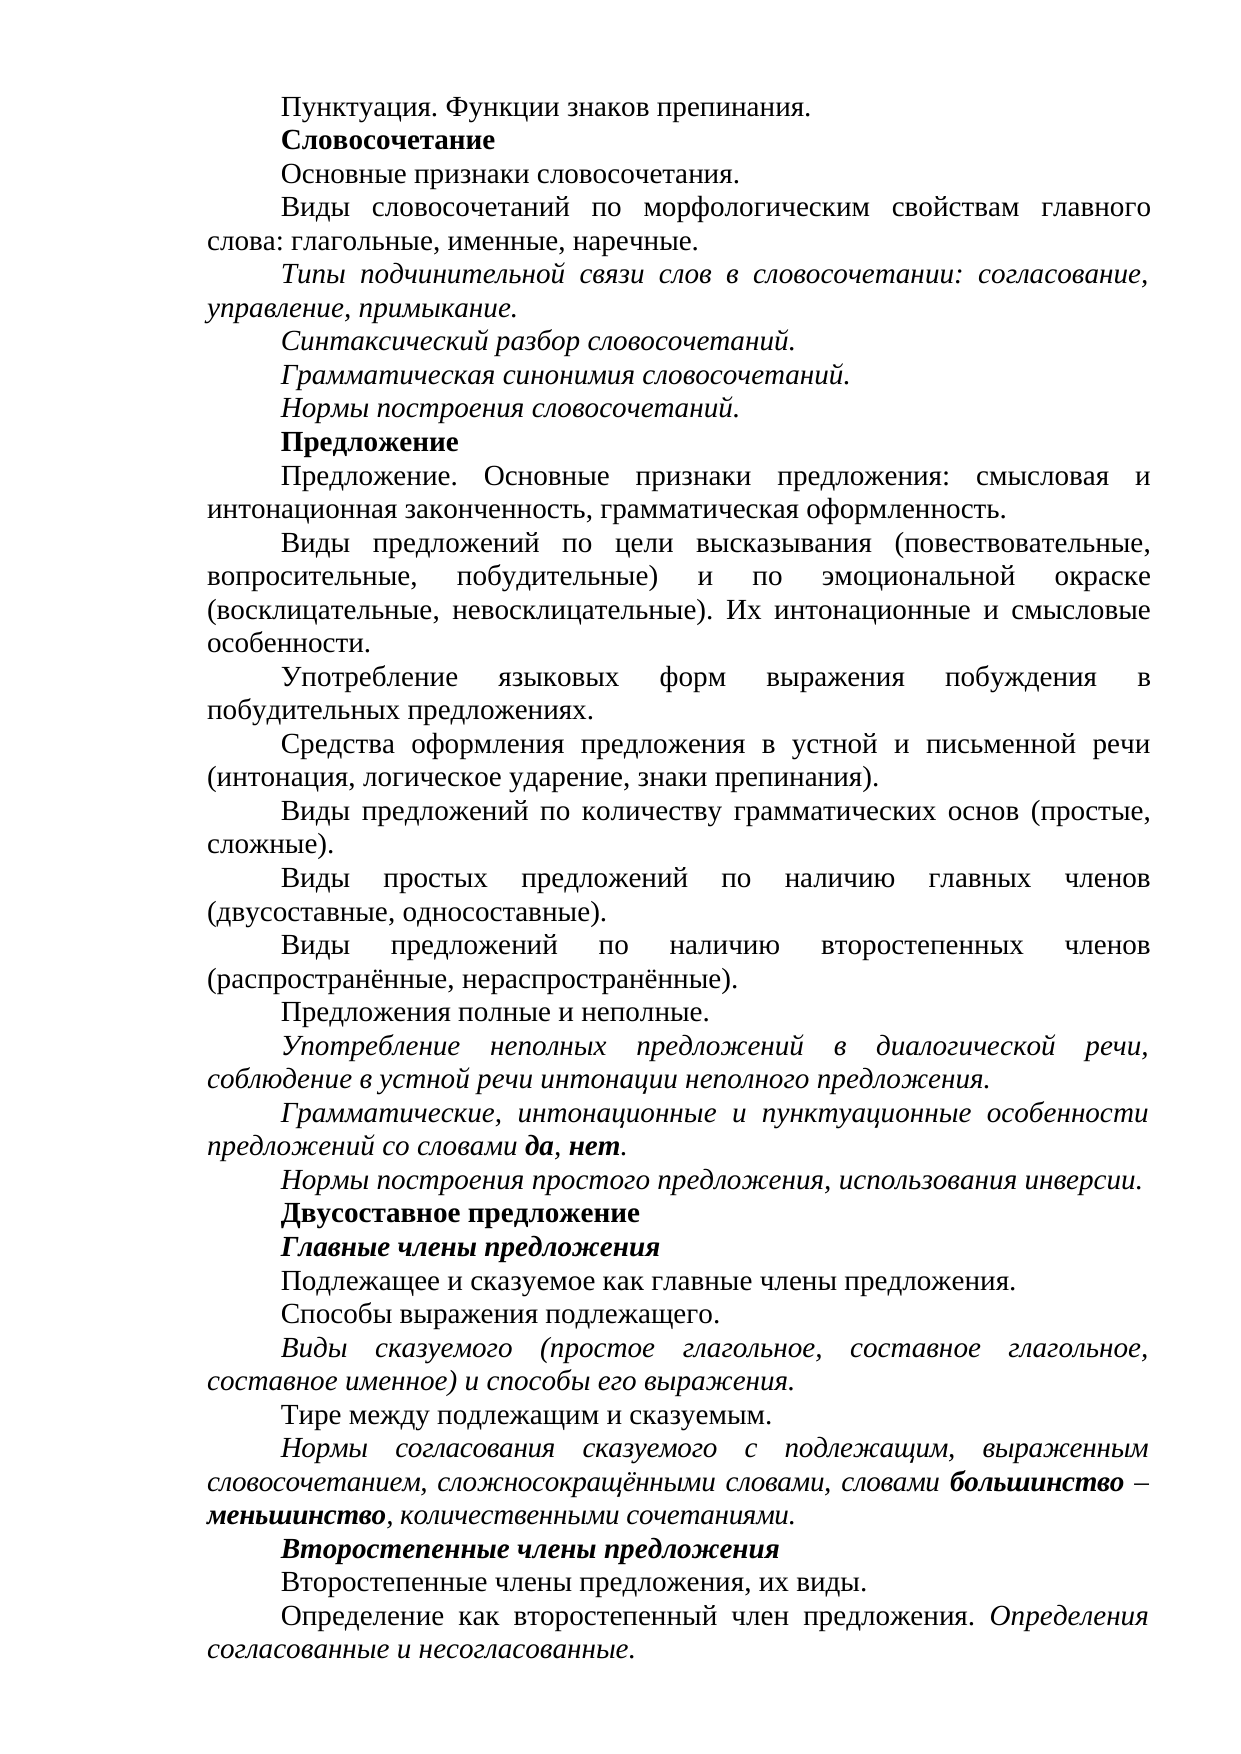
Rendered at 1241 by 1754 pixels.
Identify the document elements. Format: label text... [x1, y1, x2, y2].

text Второстепенные члены предложения, их виды. [207, 1564, 1152, 1598]
text Предложение [207, 424, 1152, 458]
text Употребление языковых форм выражения побуждения в побудительных предложениях. [207, 659, 1152, 726]
text Основные признаки словосочетания. [207, 156, 1152, 189]
text Виды предложений по цели высказывания (повествовательные, вопросительные, побудительные) и по эмоциональной окраске (восклицательные, невосклицательные). Их интонационные и смысловые особенности. [207, 525, 1152, 659]
text Второстепенные члены предложения [207, 1531, 1152, 1564]
text Виды словосочетаний по морфологическим свойствам главного слова: глагольные, именные, наречные. [207, 189, 1152, 256]
text Синтаксический разбор словосочетаний. [207, 323, 1152, 357]
text Двусоставное предложение [207, 1196, 1152, 1229]
text Тире между подлежащим и сказуемым. [207, 1397, 1152, 1430]
text Предложения полные и неполные. [207, 994, 1152, 1028]
text Нормы построения словосочетаний. [207, 391, 1152, 424]
text Виды предложений по наличию второстепенных членов (распространённые, нераспространённые). [207, 927, 1152, 994]
text Грамматическая синонимия словосочетаний. [207, 357, 1152, 391]
text Подлежащее и сказуемое как главные члены предложения. [207, 1263, 1152, 1296]
text Виды сказуемого (простое глагольное, составное глагольное, составное именное) и способы его выражения. [207, 1330, 1152, 1397]
text Типы подчинительной связи слов в словосочетании: согласование, управление, примыкание. [207, 256, 1152, 323]
text Средства оформления предложения в устной и письменной речи (интонация, логическое ударение, знаки препинания). [207, 726, 1152, 793]
text Грамматические, интонационные и пунктуационные особенности предложений со словами да, нет. [207, 1095, 1152, 1162]
text Главные члены предложения [207, 1229, 1152, 1263]
text Виды простых предложений по наличию главных членов (двусоставные, односоставные). [207, 860, 1152, 927]
text Нормы согласования сказуемого с подлежащим, выраженным словосочетанием, сложносокращёнными словами, словами большинство – меньшинство, количественными сочетаниями. [207, 1430, 1152, 1531]
text Словосочетание [207, 122, 1152, 156]
text Виды предложений по количеству грамматических основ (простые, сложные). [207, 793, 1152, 860]
text Предложение. Основные признаки предложения: смысловая и интонационная законченность, грамматическая оформленность. [207, 458, 1152, 525]
text Употребление неполных предложений в диалогической речи, соблюдение в устной речи интонации неполного предложения. [207, 1028, 1152, 1095]
text Способы выражения подлежащего. [207, 1296, 1152, 1330]
text Определение как второстепенный член предложения. Определения согласованные и несогласованные. [207, 1598, 1152, 1665]
text Нормы построения простого предложения, использования инверсии. [207, 1162, 1152, 1196]
text Пунктуация. Функции знаков препинания. [207, 89, 1152, 122]
